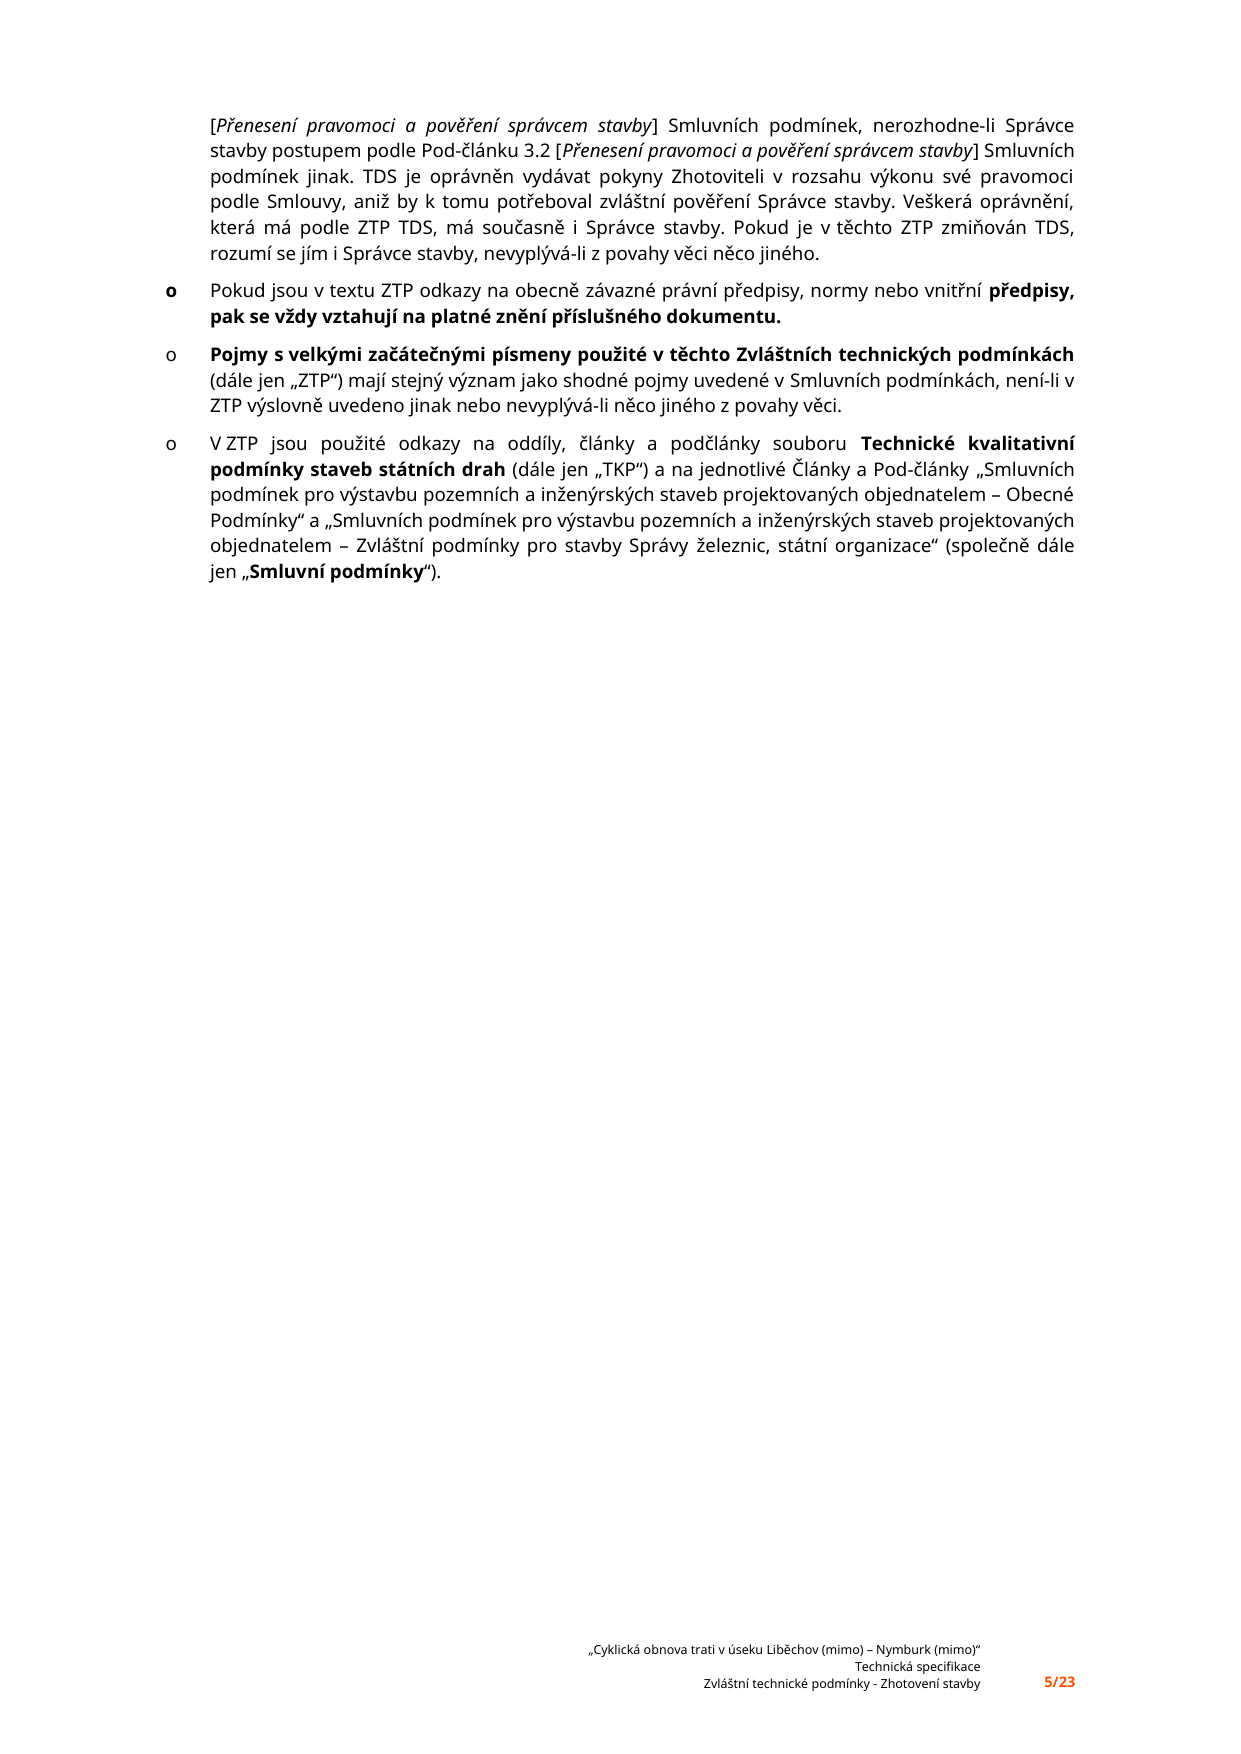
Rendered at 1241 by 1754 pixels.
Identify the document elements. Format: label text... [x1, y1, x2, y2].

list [165, 112, 1075, 265]
list V ZTP jsou použité odkazy na oddíly, články a podčlánky souboru Technické kvalitativní podmínky staveb státních drah (dále jen „TKP“) a na jednotlivé Články a Pod-články „Smluvních podmínek pro výstavbu pozemních a inženýrských staveb projektovaných objednatelem – Obecné Podmínky“ a „Smluvních podmínek pro výstavbu pozemních a inženýrských staveb projektovaných objednatelem – Zvláštní podmínky pro stavby Správy železnic, státní organizace“ (společně dále jen „Smluvní podmínky“). [165, 430, 1075, 583]
list Pojmy s velkými začátečnými písmeny použité v těchto Zvláštních technických podmínkách (dále jen „ZTP“) mají stejný význam jako shodné pojmy uvedené v Smluvních podmínkách, není-li v ZTP výslovně uvedeno jinak nebo nevyplývá-li něco jiného z povahy věci. [165, 341, 1075, 418]
list Pokud jsou v textu ZTP odkazy na obecně závazné právní předpisy, normy nebo vnitřní předpisy, pak se vždy vztahují na platné znění příslušného dokumentu. [165, 278, 1075, 329]
